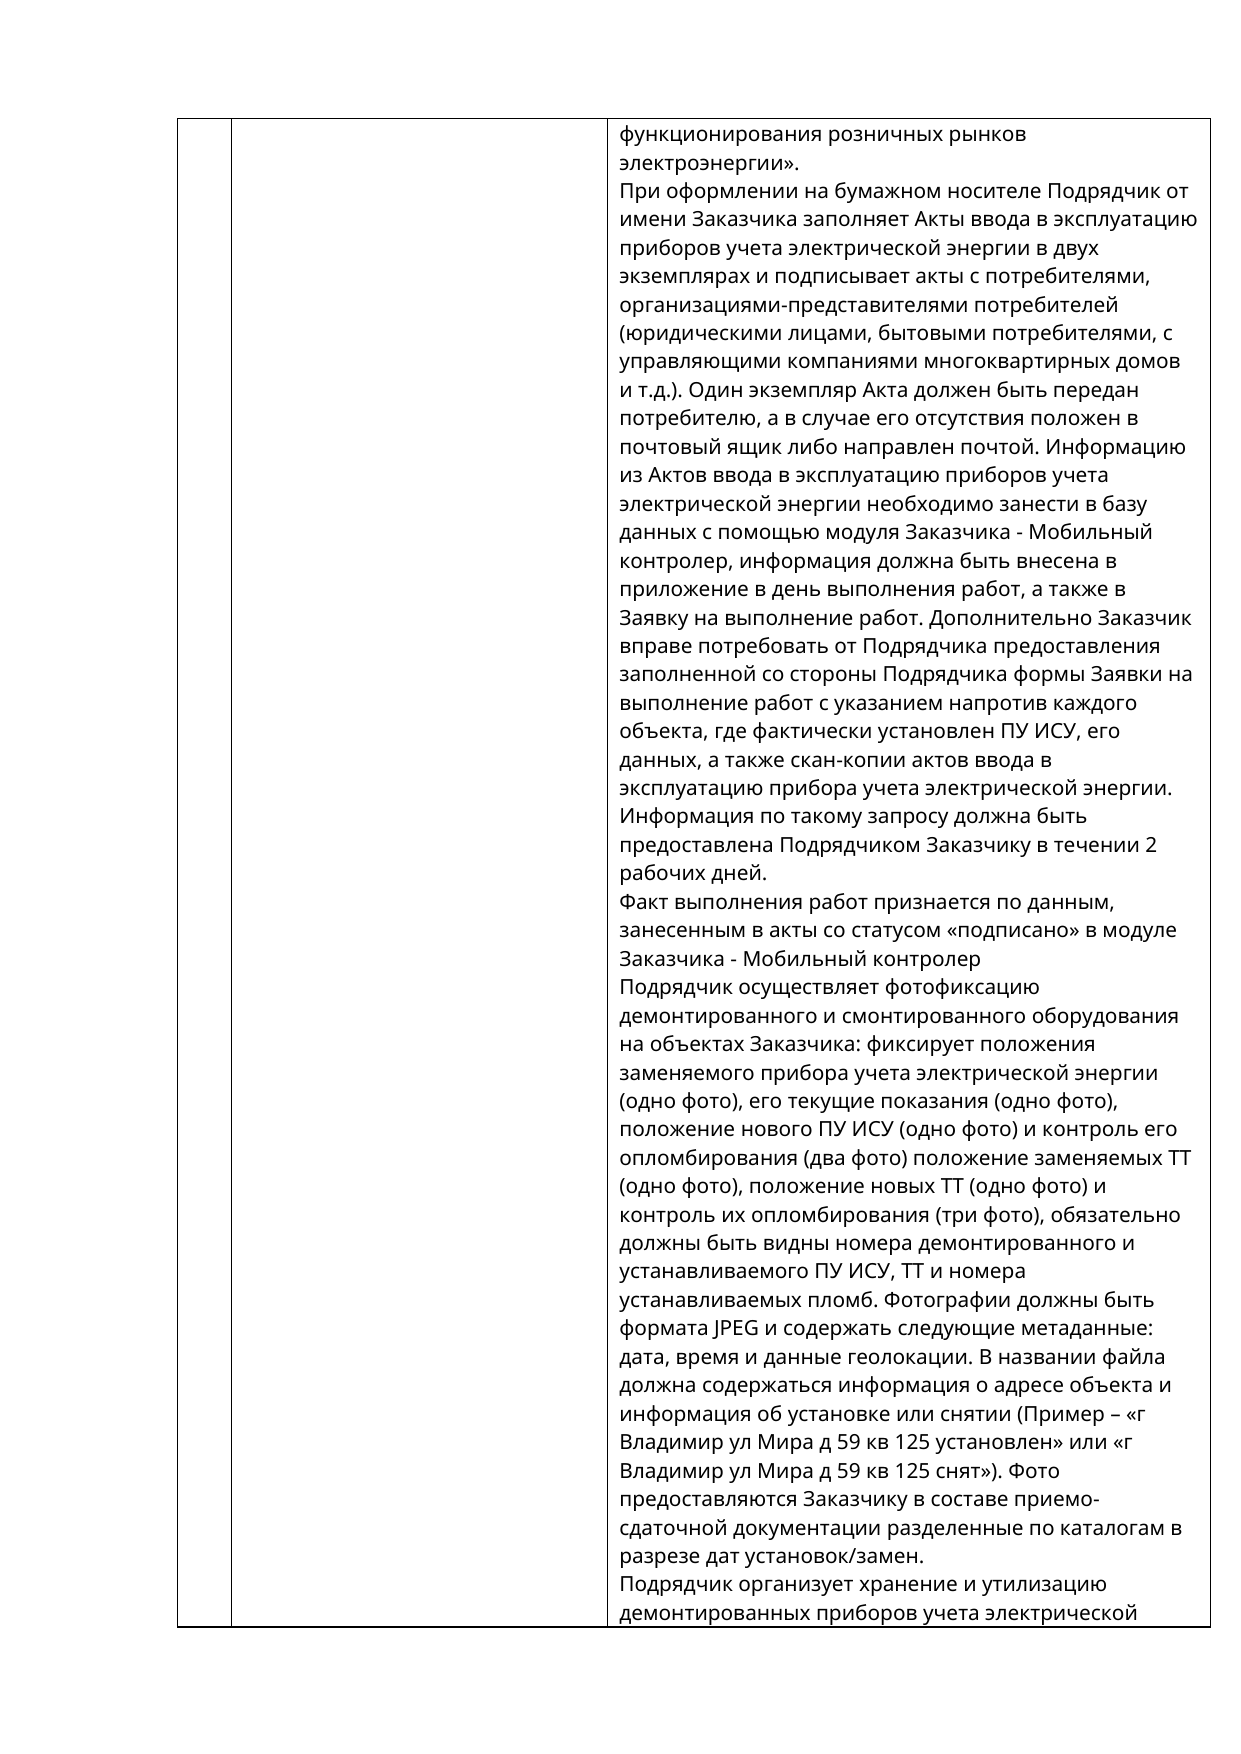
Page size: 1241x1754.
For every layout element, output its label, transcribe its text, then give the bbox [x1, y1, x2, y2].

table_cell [608, 119, 1210, 1626]
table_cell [232, 119, 607, 1626]
table_cell 5 [178, 119, 231, 1626]
